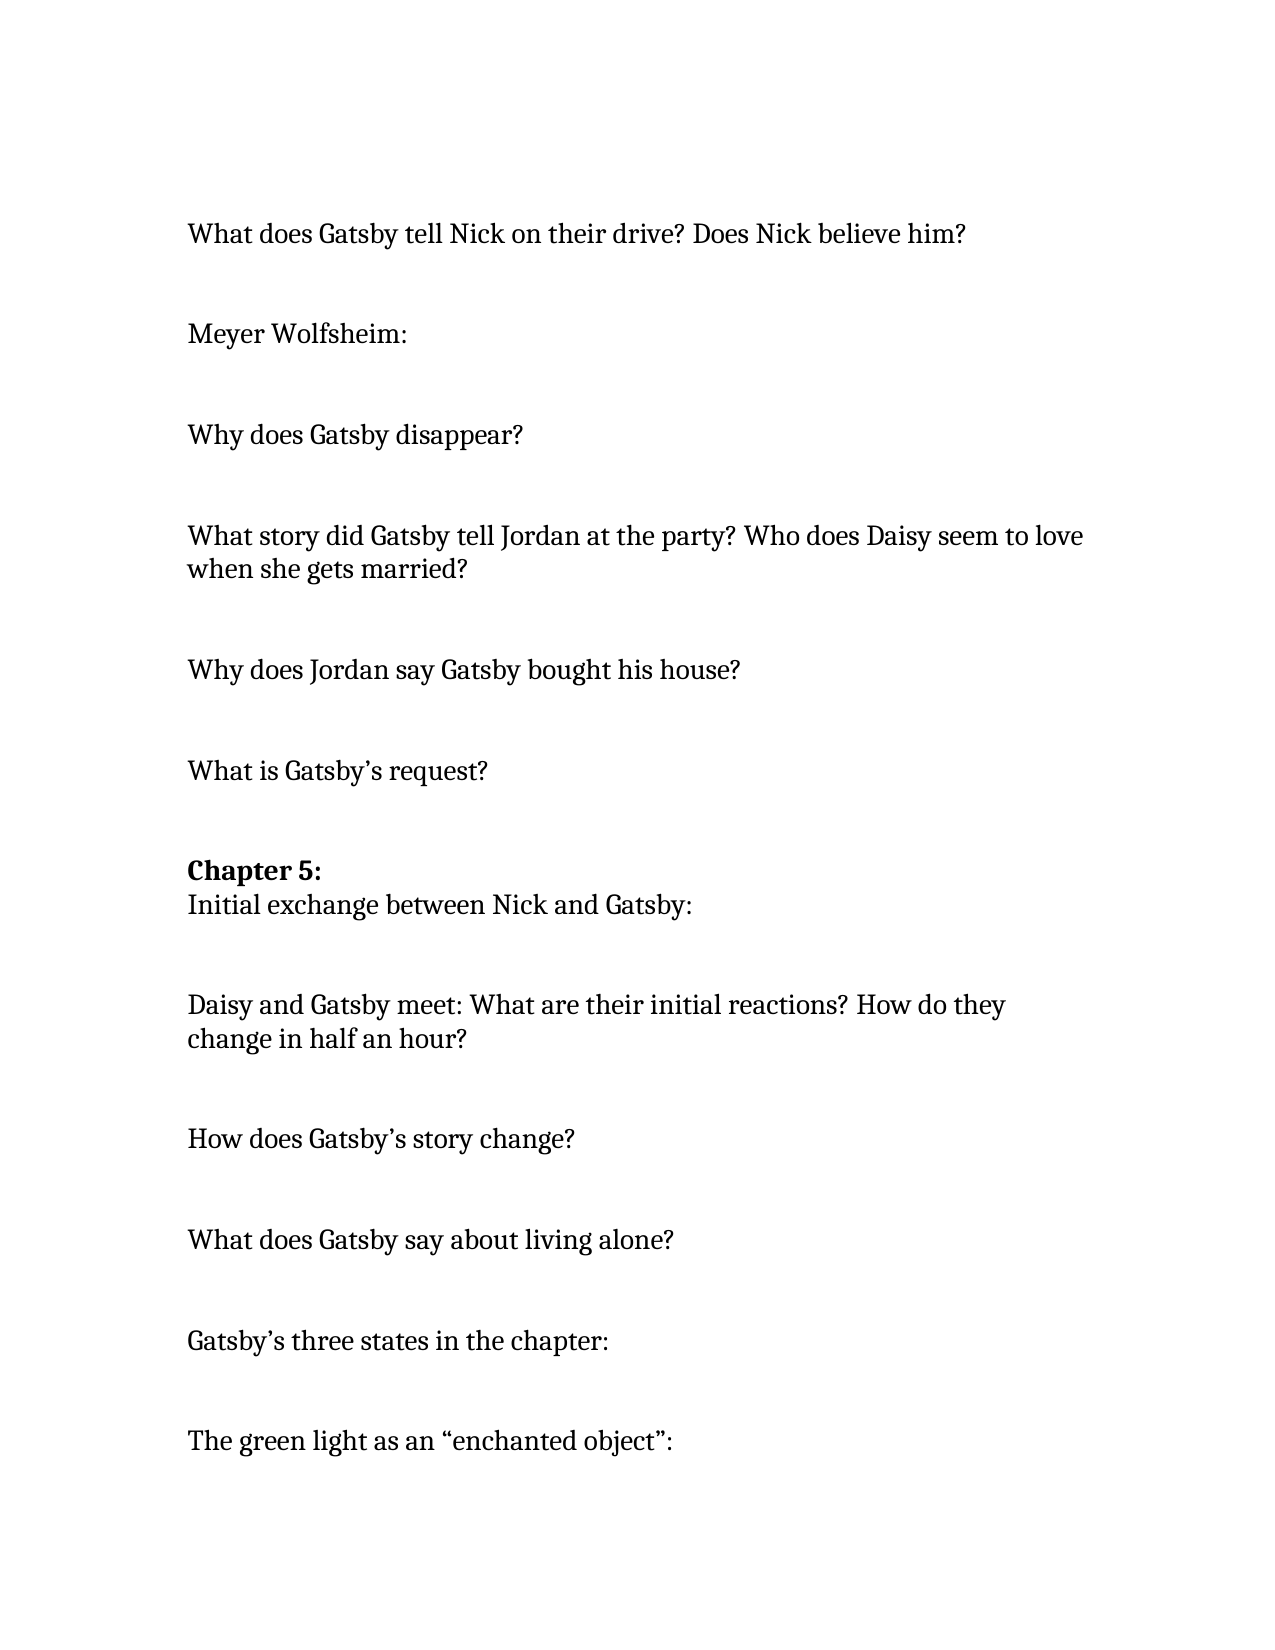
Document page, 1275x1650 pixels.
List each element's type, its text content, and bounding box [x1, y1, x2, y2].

text What does Gatsby say about living alone? [187, 1223, 1087, 1257]
text Meyer Wolfsheim: [187, 318, 1087, 351]
text What does Gatsby tell Nick on their drive? Does Nick believe him? [187, 217, 1087, 251]
text How does Gatsby’s story change? [187, 1123, 1087, 1156]
text Why does Jordan say Gatsby bought his house? [187, 653, 1087, 687]
text What is Gatsby’s request? [187, 754, 1087, 787]
text Initial exchange between Nick and Gatsby: [187, 888, 1087, 921]
text Daisy and Gatsby meet: What are their initial reactions? How do they change in half an hour? [187, 988, 1087, 1056]
text What story did Gatsby tell Jordan at the party? Who does Daisy seem to love when she gets married? [187, 519, 1087, 586]
text Chapter 5: [187, 854, 1087, 888]
text Gatsby’s three states in the chapter: [187, 1324, 1087, 1357]
text The green light as an “enchanted object”: [187, 1424, 1087, 1458]
text Why does Gatsby disappear? [187, 418, 1087, 452]
